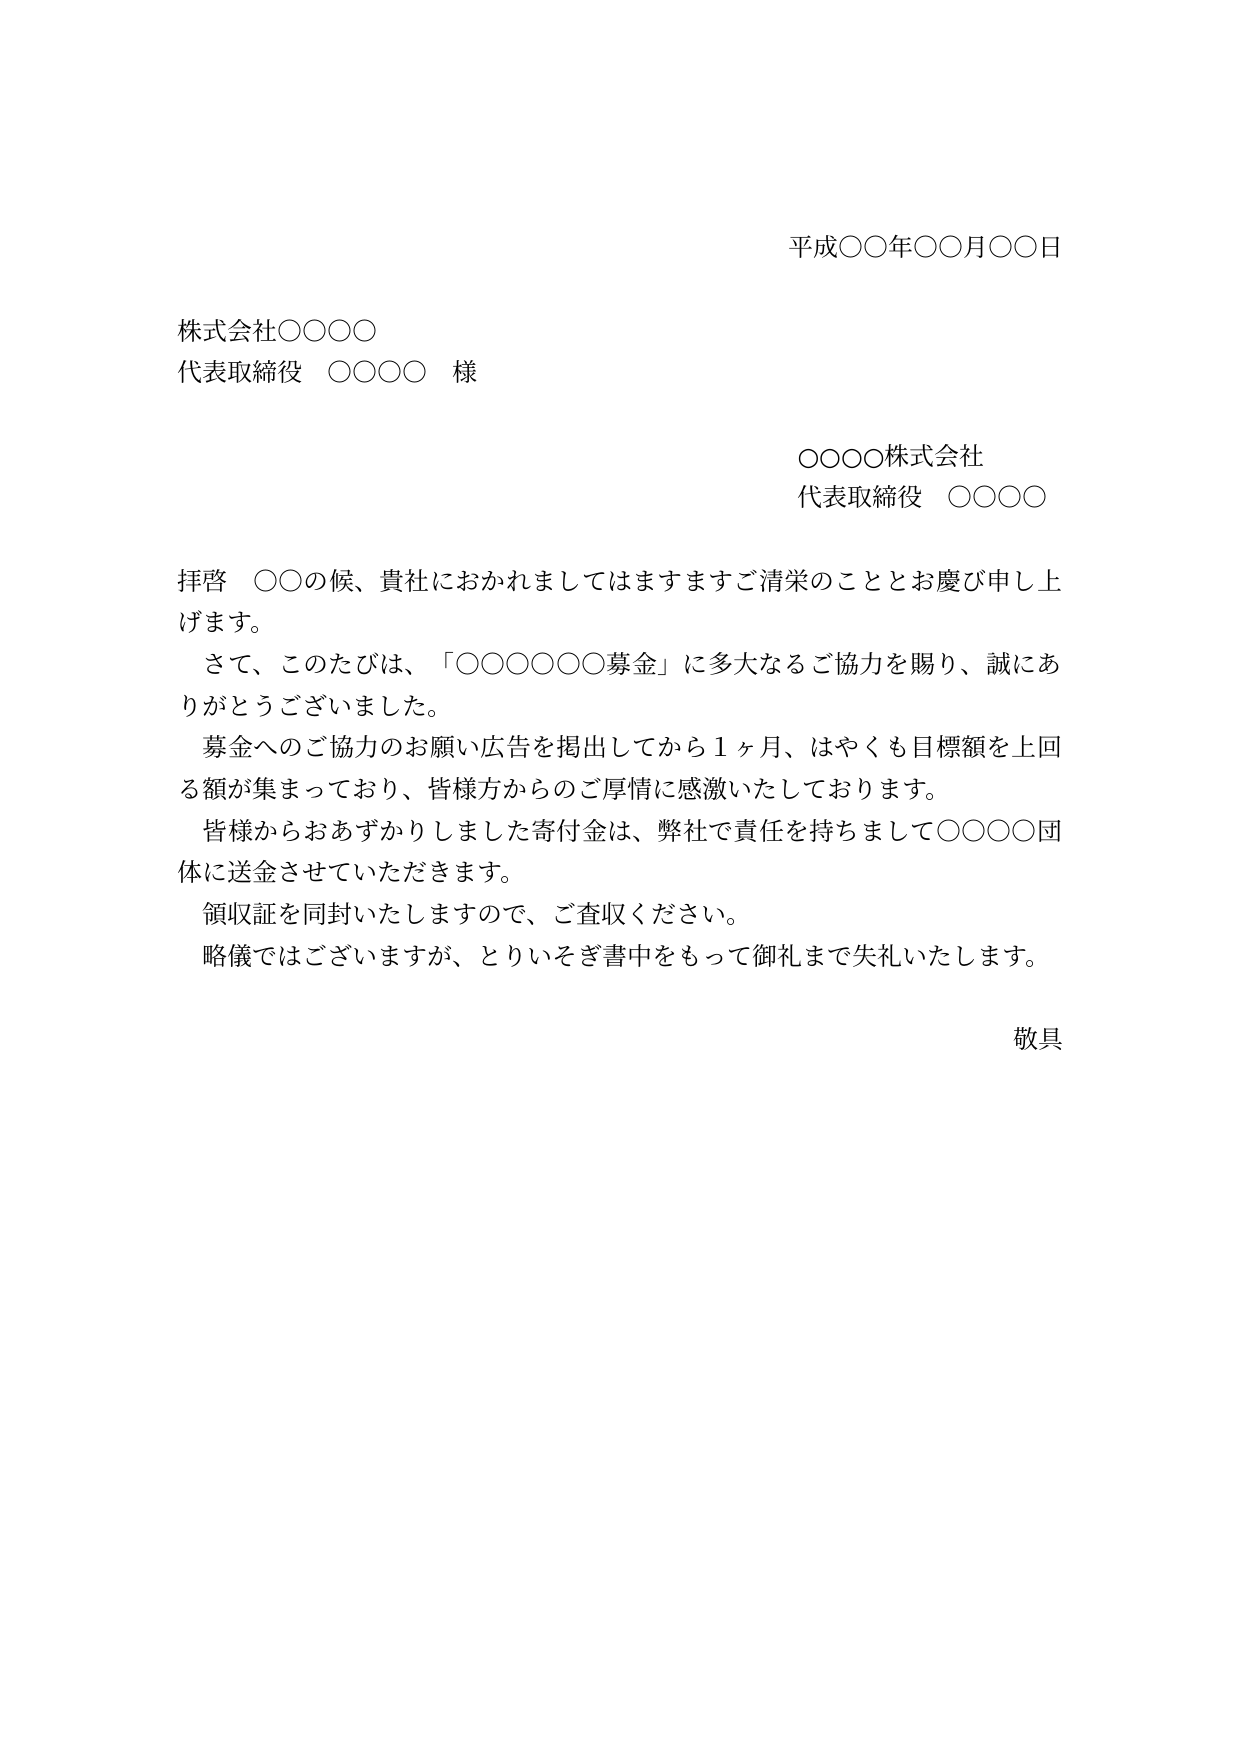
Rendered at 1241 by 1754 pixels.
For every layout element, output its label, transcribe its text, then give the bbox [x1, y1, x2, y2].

text 敬具 [177, 1017, 1063, 1058]
text 拝啓 ○○の候、貴社におかれましてはますますご清栄のこととお慶び申し上げます。 [177, 558, 1063, 642]
text さて、このたびは、「○○○○○○募金」に多大なるご協力を賜り、誠にありがとうございました。 [177, 642, 1063, 725]
text 株式会社○○○○ [177, 308, 1063, 350]
text 皆様からおあずかりしました寄付金は、弊社で責任を持ちまして○○○○団体に送金させていただきます。 [177, 808, 1063, 892]
text 募金へのご協力のお願い広告を掲出してから１ヶ月、はやくも目標額を上回る額が集まっており、皆様方からのご厚情に感激いたしております。 [177, 725, 1063, 808]
text 平成○○年○○月○○日 [177, 225, 1063, 267]
text 代表取締役 ○○○○ [797, 475, 1063, 517]
text 略儀ではございますが、とりいそぎ書中をもって御礼まで失礼いたします。 [177, 933, 1063, 975]
text 領収証を同封いたしますので、ご査収ください。 [177, 892, 1063, 933]
text ○○○○株式会社 [797, 433, 1063, 475]
text 代表取締役 ○○○○ 様 [177, 350, 1063, 392]
